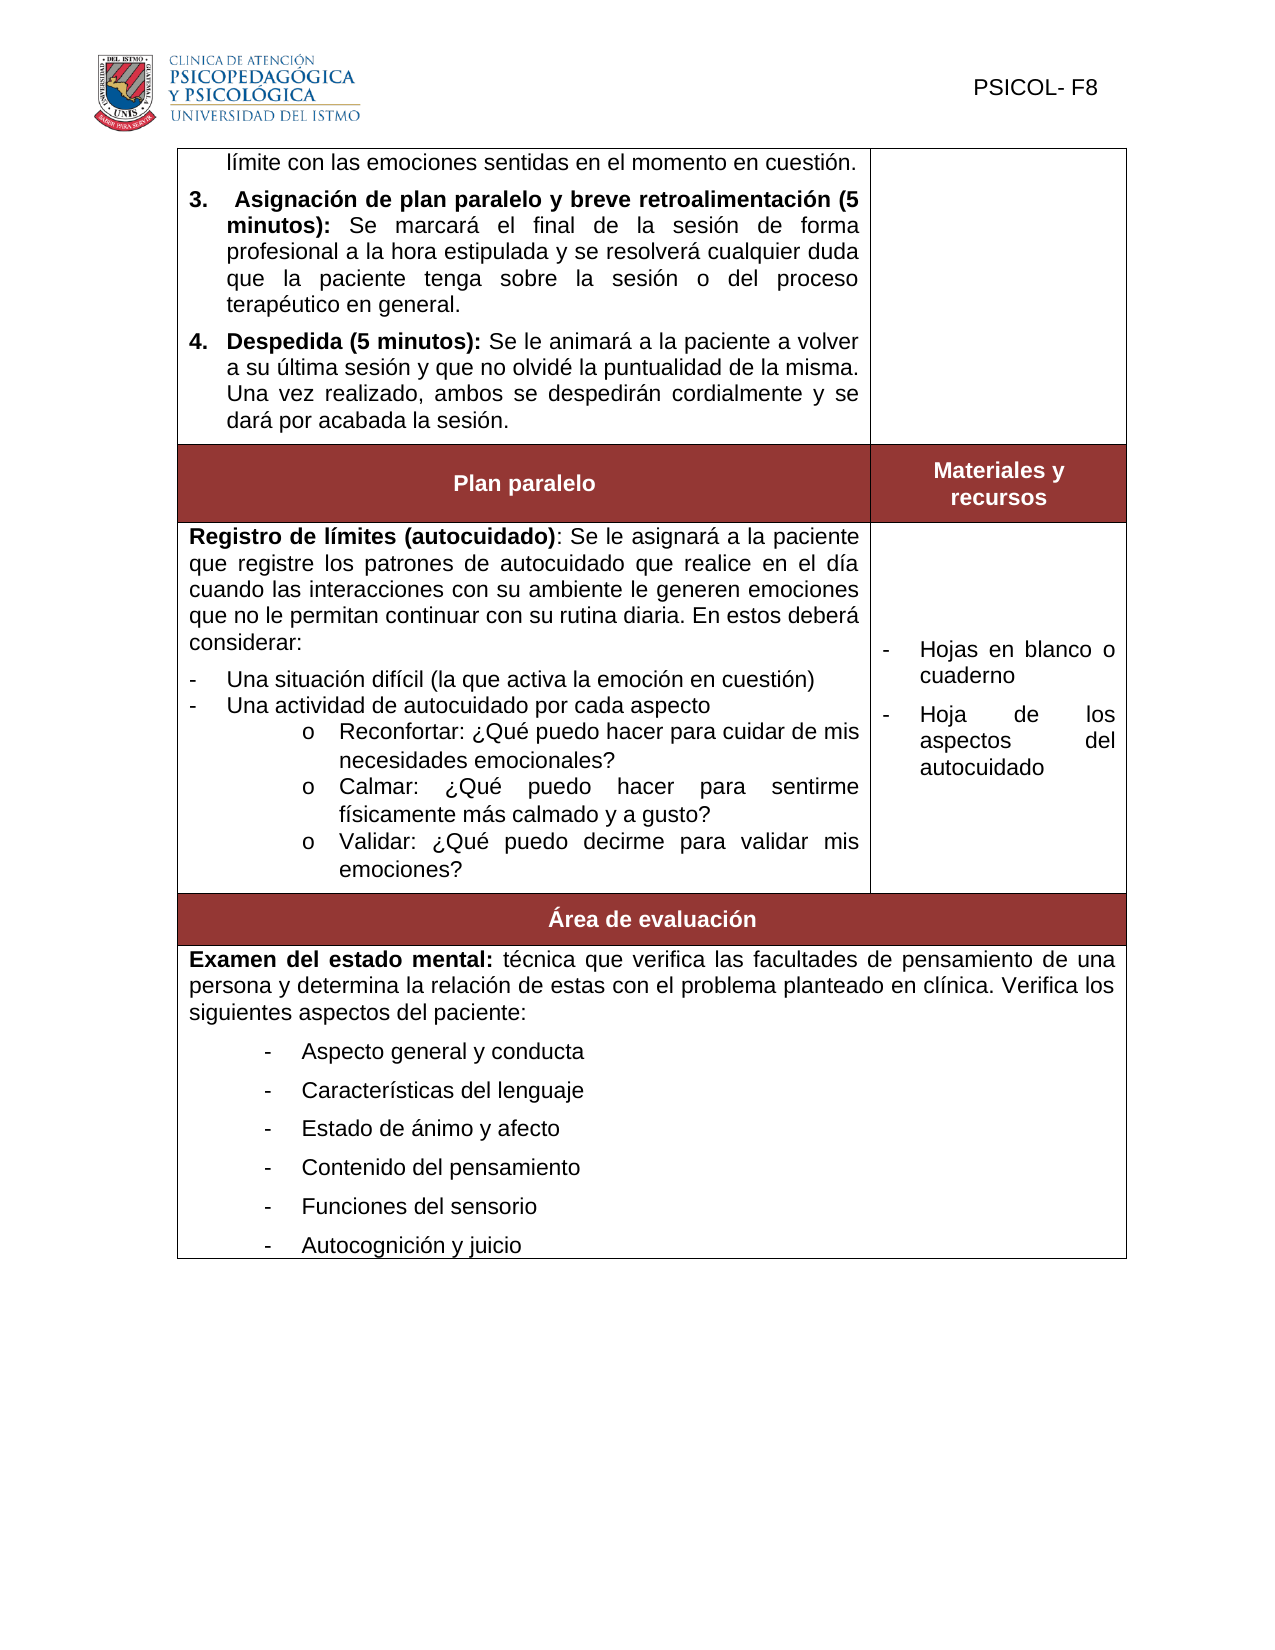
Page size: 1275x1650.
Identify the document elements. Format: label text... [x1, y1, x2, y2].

table_cell Materiales y recursos [871, 445, 1126, 522]
table_cell Examen del estado mental: técnica que verifica las facultades de pensamiento de una persona y determina la relación de estas con el problema planteado en clínica. Verifica los siguientes aspectos del paciente: Aspecto general y conducta Características del lenguaje Estado de ánimo y afecto Contenido del pensamiento Funciones del sensorio Autocognición y juicio [178, 946, 1126, 1258]
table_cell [178, 149, 870, 443]
table_cell Registro de límites (autocuidado): Se le asignará a la paciente que registre los patrones de autocuidado que realice en el día cuando las interacciones con su ambiente le generen emociones que no le permitan continuar con su rutina diaria. En estos deberá considerar: Una situación difícil (la que activa la emoción en cuestión) Una actividad de autocuidado por cada aspecto Reconfortar: ¿Qué puedo hacer para cuidar de mis necesidades emocionales? Calmar: ¿Qué puedo hacer para sentirme físicamente más calmado y a gusto? Validar: ¿Qué puedo decirme para validar mis emociones? [178, 523, 870, 893]
table_cell Plan paralelo [178, 445, 870, 522]
table_cell Hojas en blanco o cuaderno Hoja de los aspectos del autocuidado [871, 523, 1126, 893]
picture [42, 25, 422, 166]
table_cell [871, 149, 1126, 443]
table_cell Área de evaluación [178, 894, 1126, 945]
